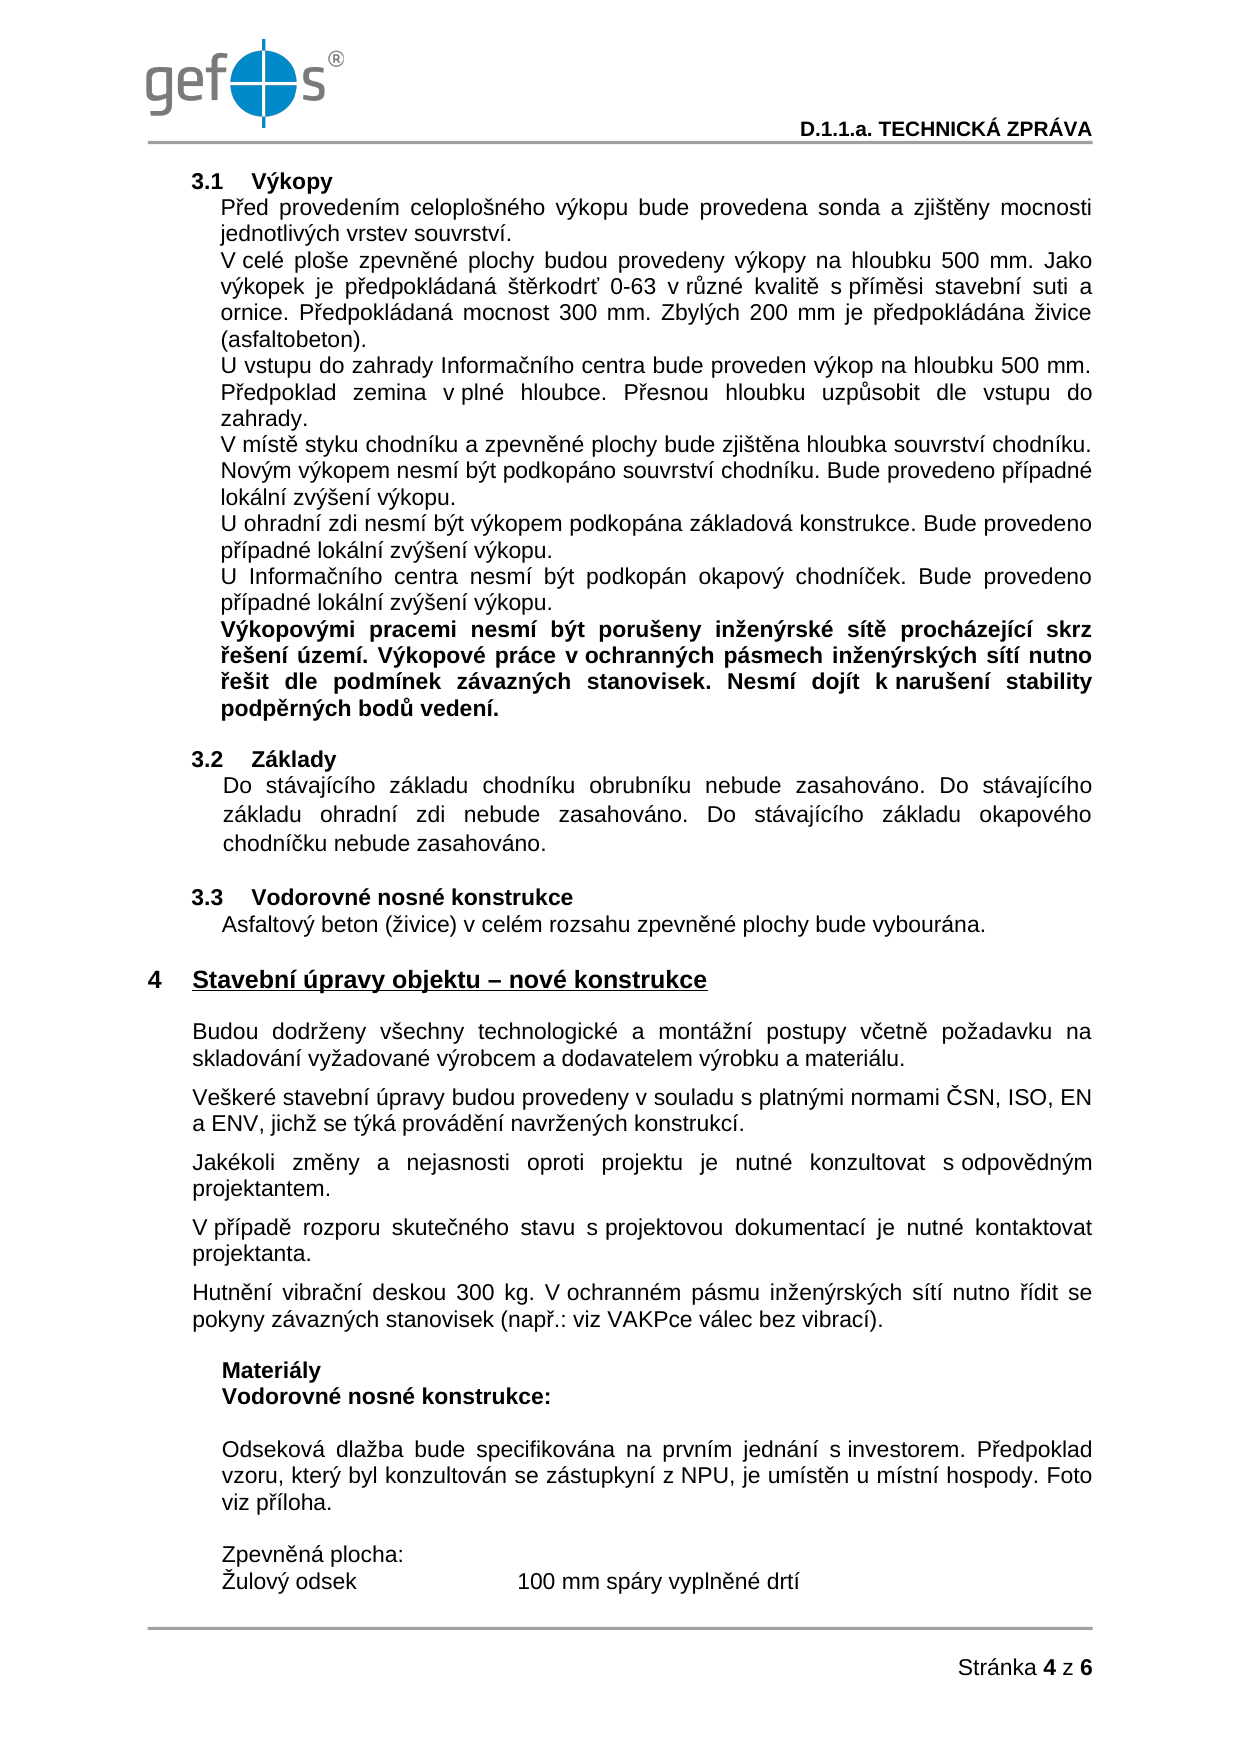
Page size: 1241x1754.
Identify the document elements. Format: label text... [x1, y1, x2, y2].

text V místě styku chodníku a zpevněné plochy bude zjištěna hloubka souvrství chodníku. Novým výkopem nesmí být podkopáno souvrství chodníku. Bude provedeno případné lokální zvýšení výkopu. [220, 431, 1092, 510]
text Zpevněná plocha: [222, 1541, 1092, 1568]
text U vstupu do zahrady Informačního centra bude proveden výkop na hloubku 500 mm. Předpoklad zemina v plné hloubce. Přesnou hloubku uzpůsobit dle vstupu do zahrady. [220, 352, 1092, 431]
text Odseková dlažba bude specifikována na prvním jednání s investorem. Předpoklad vzoru, který byl konzultován se zástupkyní z NPU, je umístěn u místní hospody. Foto viz příloha. [222, 1436, 1092, 1515]
picture [146, 39, 344, 128]
text Před provedením celoplošného výkopu bude provedena sonda a zjištěny mocnosti jednotlivých vrstev souvrství. [220, 194, 1092, 247]
text Veškeré stavební úpravy budou provedeny v souladu s platnými normami ČSN, ISO, EN a ENV, jichž se týká provádění navržených konstrukcí. [192, 1083, 1092, 1136]
text Výkopovými pracemi nesmí být porušeny inženýrské sítě procházející skrz řešení území. Výkopové práce v ochranných pásmech inženýrských sítí nutno řešit dle podmínek závazných stanovisek. Nesmí dojít k narušení stability podpěrných bodů vedení. [220, 616, 1092, 721]
text U ohradní zdi nesmí být výkopem podkopána základová konstrukce. Bude provedeno případné lokální zvýšení výkopu. [220, 510, 1092, 563]
text Jakékoli změny a nejasnosti oproti projektu je nutné konzultovat s odpovědným projektantem. [192, 1149, 1092, 1201]
text Žulový odsek 100 mm spáry vyplněné drtí [222, 1568, 1092, 1594]
text Materiály [222, 1357, 1092, 1383]
text V celé ploše zpevněné plochy budou provedeny výkopy na hloubku 500 mm. Jako výkopek je předpokládaná štěrkodrť 0-63 v různé kvalitě s příměsi stavební suti a ornice. Předpokládaná mocnost 300 mm. Zbylých 200 mm je předpokládána živice (asfaltobeton). [220, 247, 1092, 352]
list Základy [191, 746, 1092, 772]
list Do stávajícího základu chodníku obrubníku nebude zasahováno. Do stávajícího základu ohradní zdi nebude zasahováno. Do stávajícího základu okapového chodníčku nebude zasahováno. [223, 772, 1092, 857]
text Vodorovné nosné konstrukce: [222, 1383, 1092, 1409]
list Asfaltový beton (živice) v celém rozsahu zpevněné plochy bude vybourána. [222, 911, 1092, 937]
text Hutnění vibrační deskou 300 kg. V ochranném pásmu inženýrských sítí nutno řídit se pokyny závazných stanovisek (např.: viz VAKPce válec bez vibrací). [192, 1279, 1092, 1332]
list Vodorovné nosné konstrukce [191, 884, 1092, 911]
text U Informačního centra nesmí být podkopán okapový chodníček. Bude provedeno případné lokální zvýšení výkopu. [220, 563, 1092, 616]
list Výkopy [191, 168, 1092, 194]
list Stavební úpravy objektu – nové konstrukce [148, 964, 1092, 993]
text V případě rozporu skutečného stavu s projektovou dokumentací je nutné kontaktovat projektanta. [192, 1214, 1092, 1267]
text Budou dodrženy všechny technologické a montážní postupy včetně požadavku na skladování vyžadované výrobcem a dodavatelem výrobku a materiálu. [192, 1018, 1092, 1071]
